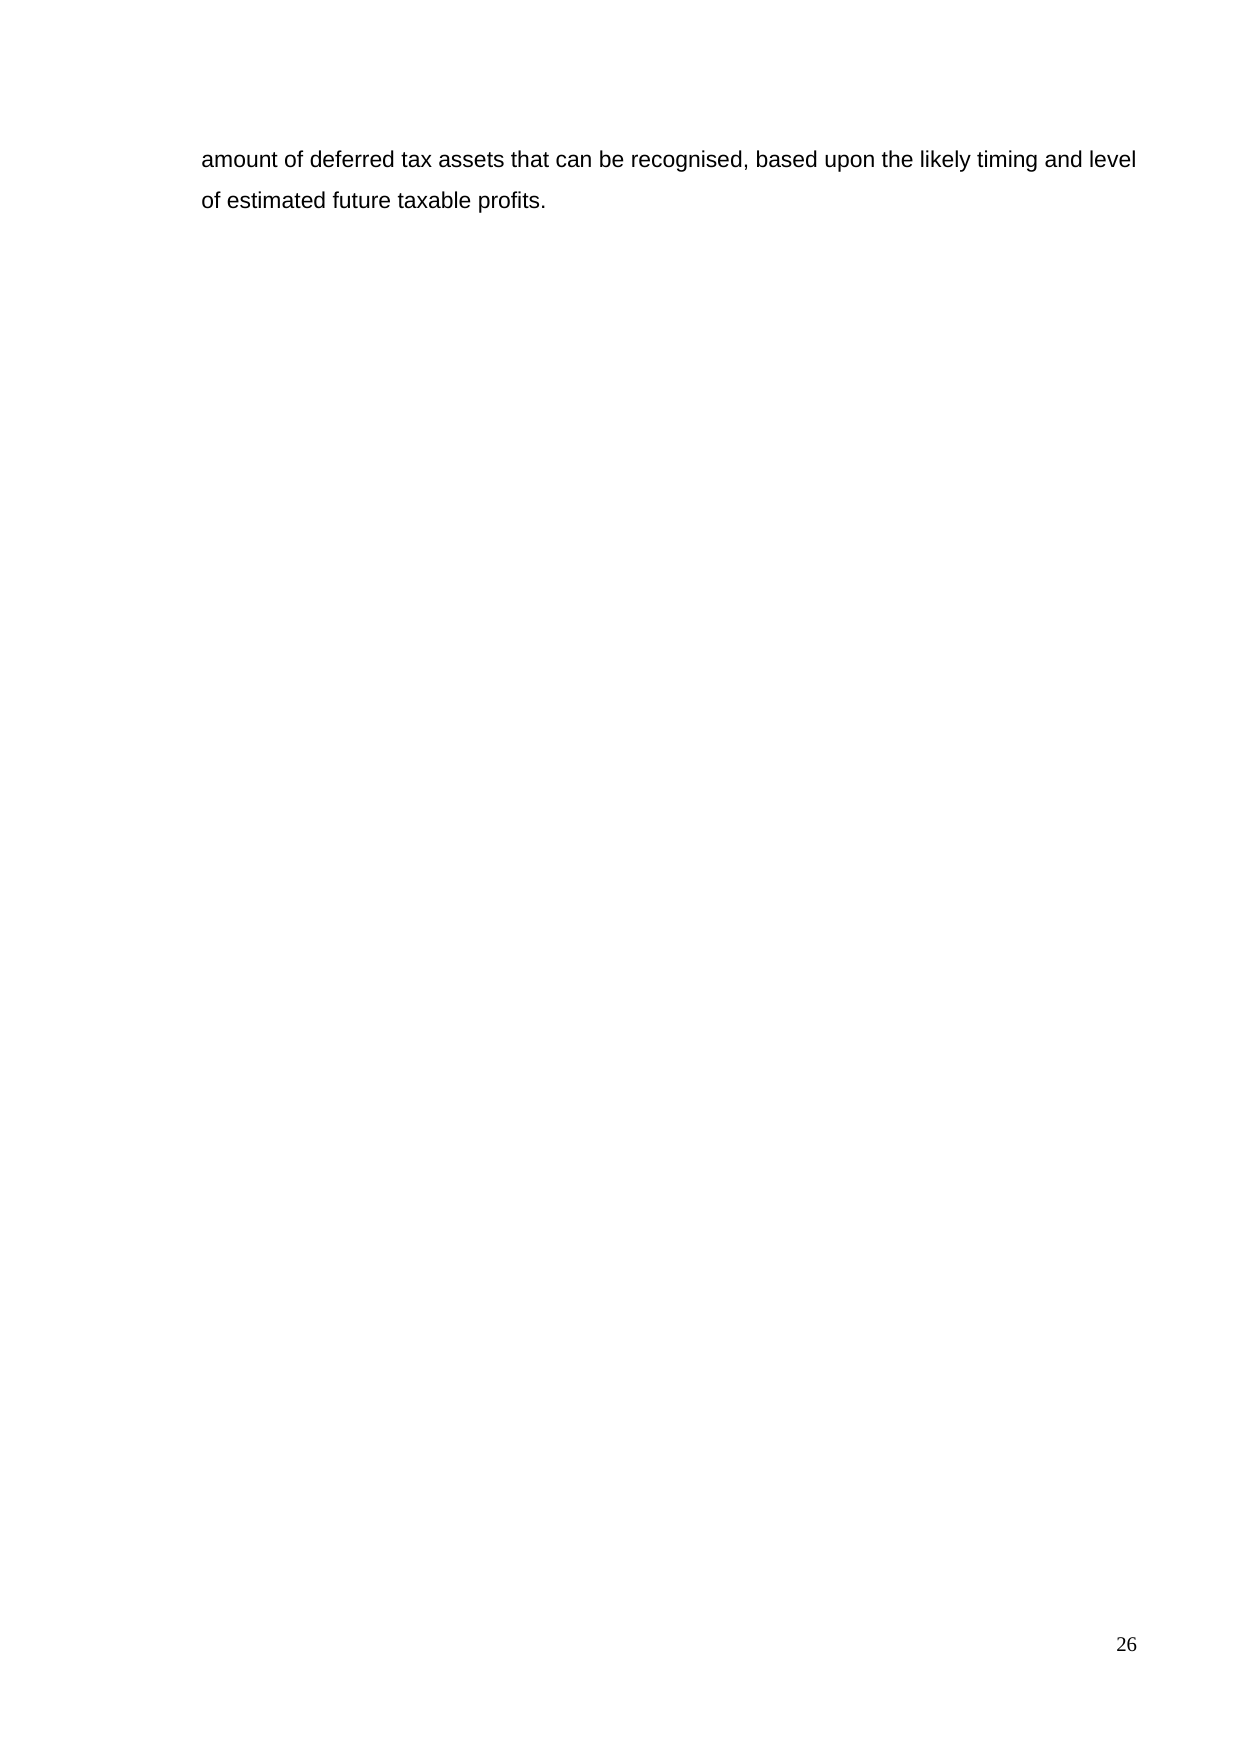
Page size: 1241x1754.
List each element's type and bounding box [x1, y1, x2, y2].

text [201, 135, 1137, 216]
